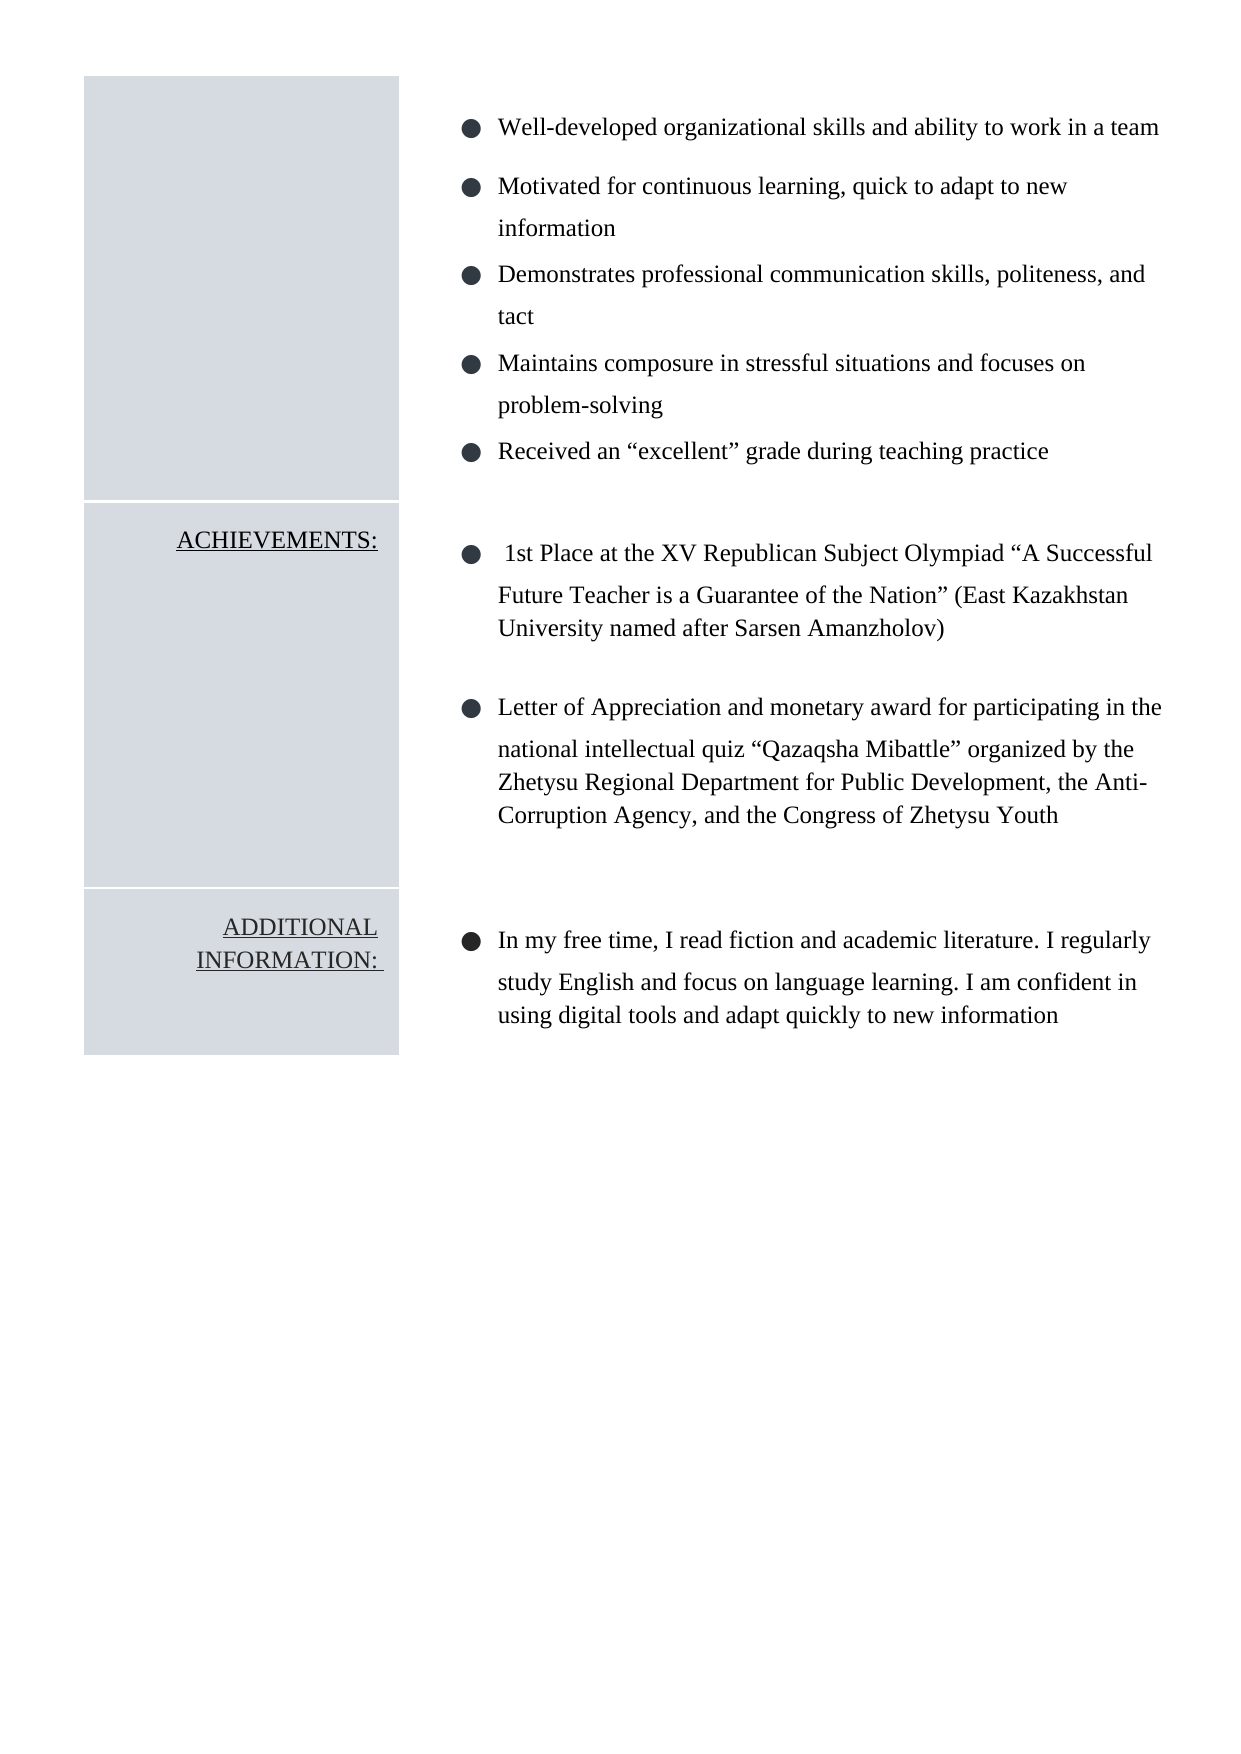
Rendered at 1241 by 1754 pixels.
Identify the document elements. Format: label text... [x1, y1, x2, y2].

table_cell 1st Place at the XV Republican Subject Olympiad “A Successful Future Teacher is a Guarantee of the Nation” (East Kazakhstan University named after Sarsen Amanzholov) Letter of Appreciation and monetary award for participating in the national intellectual quiz “Qazaqsha Mibattle” organized by the Zhetysu Regional Department for Public Development, the Anti-Corruption Agency, and the Congress of Zhetysu Youth [401, 503, 1201, 887]
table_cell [401, 76, 1201, 500]
table_cell In my free time, I read fiction and academic literature. I regularly study English and focus on language learning. I am confident in using digital tools and adapt quickly to new information [401, 889, 1201, 1055]
table_cell PERSONAL QUALITIES [84, 76, 399, 500]
table_cell ACHIEVEMENTS: [84, 503, 399, 887]
table_cell ADDITIONAL INFORMATION: [84, 889, 399, 1055]
